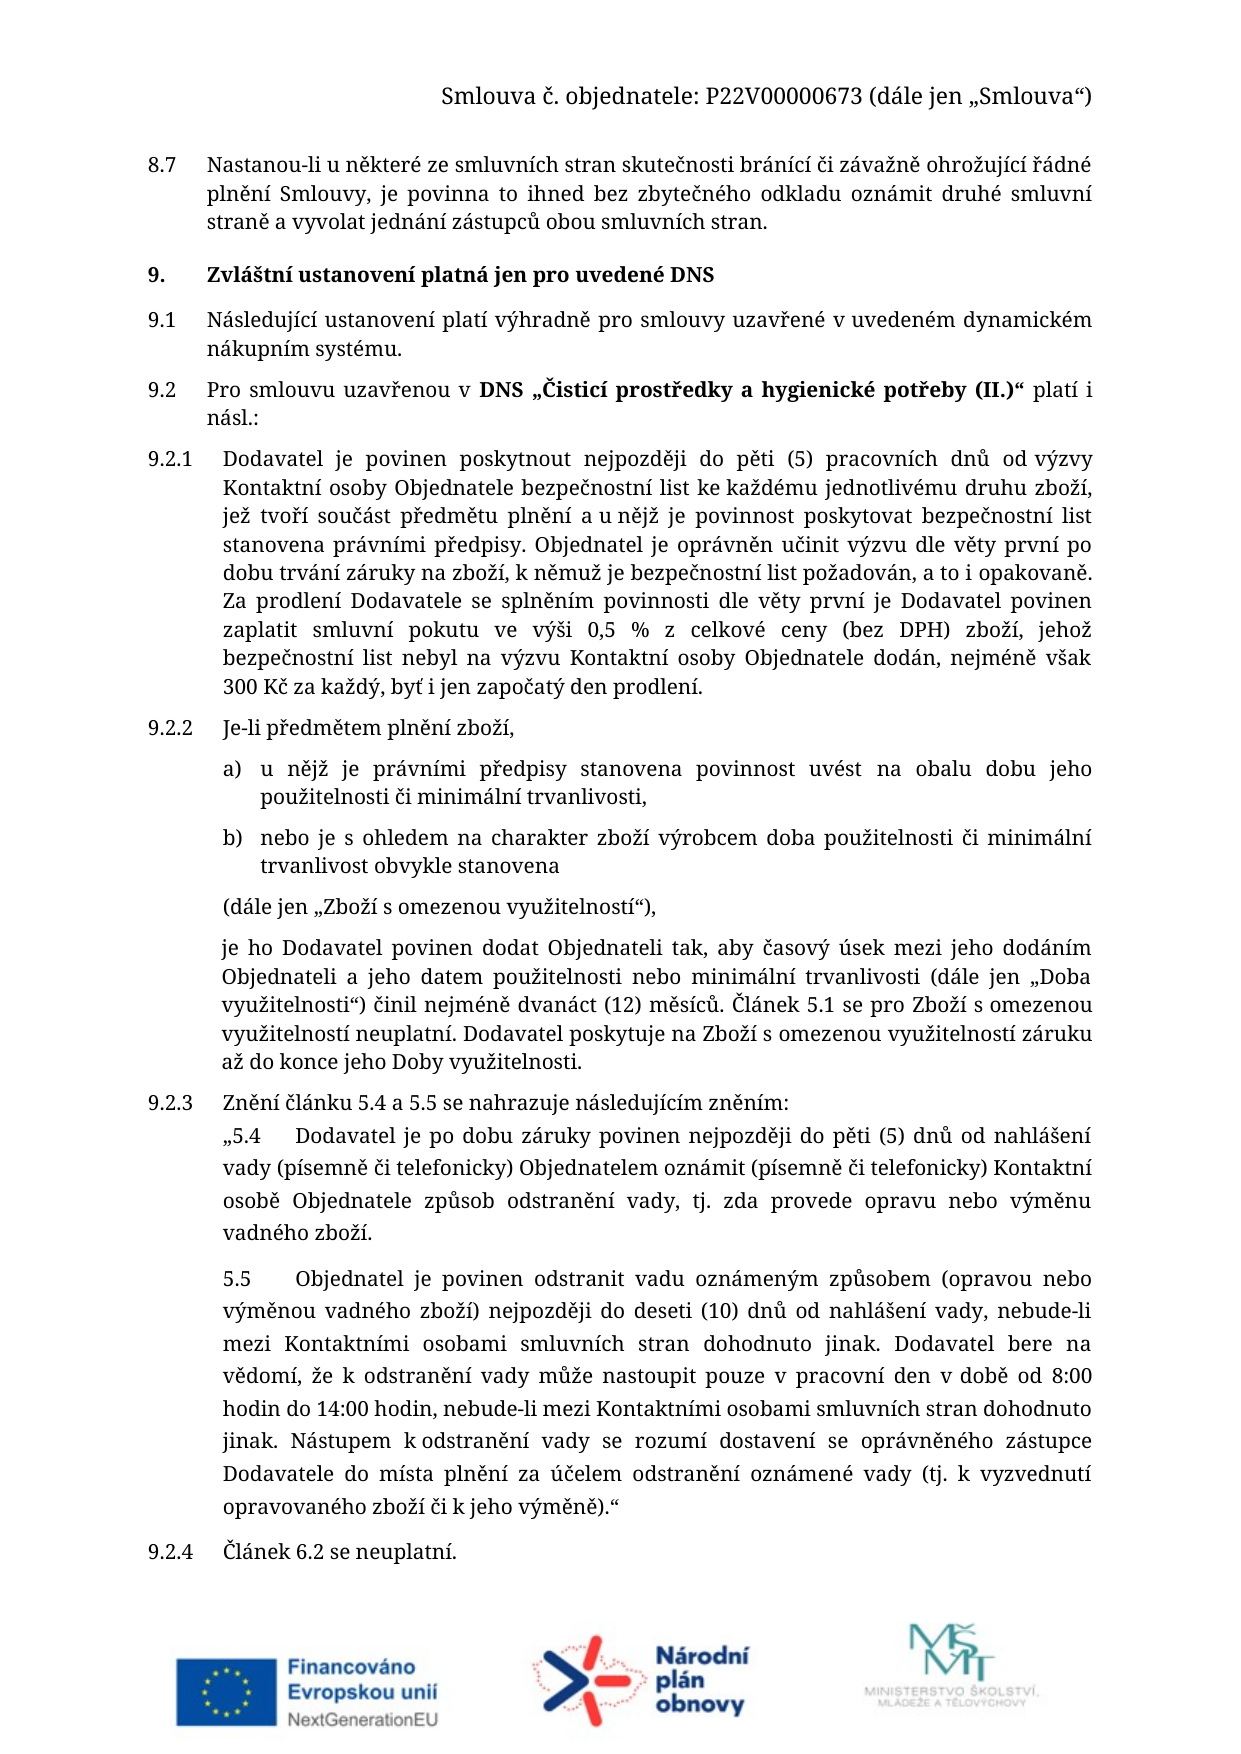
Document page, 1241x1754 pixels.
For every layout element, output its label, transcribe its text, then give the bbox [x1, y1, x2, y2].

list Pro smlouvu uzavřenou v DNS „Čisticí prostředky a hygienické potřeby (II.)“ platí i násl.: [148, 375, 1093, 432]
list Znění článku 5.4 a 5.5 se nahrazuje následujícím zněním: [148, 1088, 1093, 1117]
list Následující ustanovení platí výhradně pro smlouvy uzavřené v uvedeném dynamickém nákupním systému. [148, 306, 1093, 362]
list nebo je s ohledem na charakter zboží výrobcem doba použitelnosti či minimální trvanlivost obvykle stanovena [223, 823, 1093, 880]
list u nějž je právními předpisy stanovena povinnost uvést na obalu dobu jeho použitelnosti či minimální trvanlivosti, [223, 754, 1093, 811]
list Nastanou-li u některé ze smluvních stran skutečnosti bránící či závažně ohrožující řádné plnění Smlouvy, je povinna to ihned bez zbytečného odkladu oznámit druhé smluvní straně a vyvolat jednání zástupců obou smluvních stran. [148, 150, 1093, 236]
list Článek 6.2 se neuplatní. [148, 1537, 1093, 1565]
list Je-li předmětem plnění zboží, [148, 713, 1093, 741]
list Zvláštní ustanovení platná jen pro uvedené DNS [148, 261, 1093, 289]
list „5.4 Dodavatel je po dobu záruky povinen nejpozději do pěti (5) dnů od nahlášení vady (písemně či telefonicky) Objednatelem oznámit (písemně či telefonicky) Kontaktní osobě Objednatele způsob odstranění vady, tj. zda provede opravu nebo výměnu vadného zboží. [223, 1121, 1093, 1247]
list 5.5 Objednatel je povinen odstranit vadu oznámeným způsobem (opravou nebo výměnou vadného zboží) nejpozději do deseti (10) dnů od nahlášení vady, nebude-li mezi Kontaktními osobami smluvních stran dohodnuto jinak. Dodavatel bere na vědomí, že k odstranění vady může nastoupit pouze v pracovní den v době od 8:00 hodin do 14:00 hodin, nebude-li mezi Kontaktními osobami smluvních stran dohodnuto jinak. Nástupem k odstranění vady se rozumí dostavení se oprávněného zástupce Dodavatele do místa plnění za účelem odstranění oznámené vady (tj. k vyzvednutí opravovaného zboží či k jeho výměně).“ [223, 1264, 1093, 1520]
text je ho Dodavatel povinen dodat Objednateli tak, aby časový úsek mezi jeho dodáním Objednateli a jeho datem použitelnosti nebo minimální trvanlivosti (dále jen „Doba využitelnosti“) činil nejméně dvanáct (12) měsíců. Článek 5.1 se pro Zboží s omezenou využitelností neuplatní. Dodavatel poskytuje na Zboží s omezenou využitelností záruku až do konce jeho Doby využitelnosti. [221, 933, 1093, 1076]
text (dále jen „Zboží s omezenou využitelností“), [223, 892, 1093, 921]
list Dodavatel je povinen poskytnout nejpozději do pěti (5) pracovních dnů od výzvy Kontaktní osoby Objednatele bezpečnostní list ke každému jednotlivému druhu zboží, jež tvoří součást předmětu plnění a u nějž je povinnost poskytovat bezpečnostní list stanovena právními předpisy. Objednatel je oprávněn učinit výzvu dle věty první po dobu trvání záruky na zboží, k němuž je bezpečnostní list požadován, a to i opakovaně. Za prodlení Dodavatele se splněním povinnosti dle věty první je Dodavatel povinen zaplatit smluvní pokutu ve výši 0,5 % z celkové ceny (bez DPH) zboží, jehož bezpečnostní list nebyl na výzvu Kontaktní osoby Objednatele dodán, nejméně však 300 Kč za každý, byť i jen započatý den prodlení. [148, 444, 1093, 700]
picture [147, 1577, 1093, 1754]
